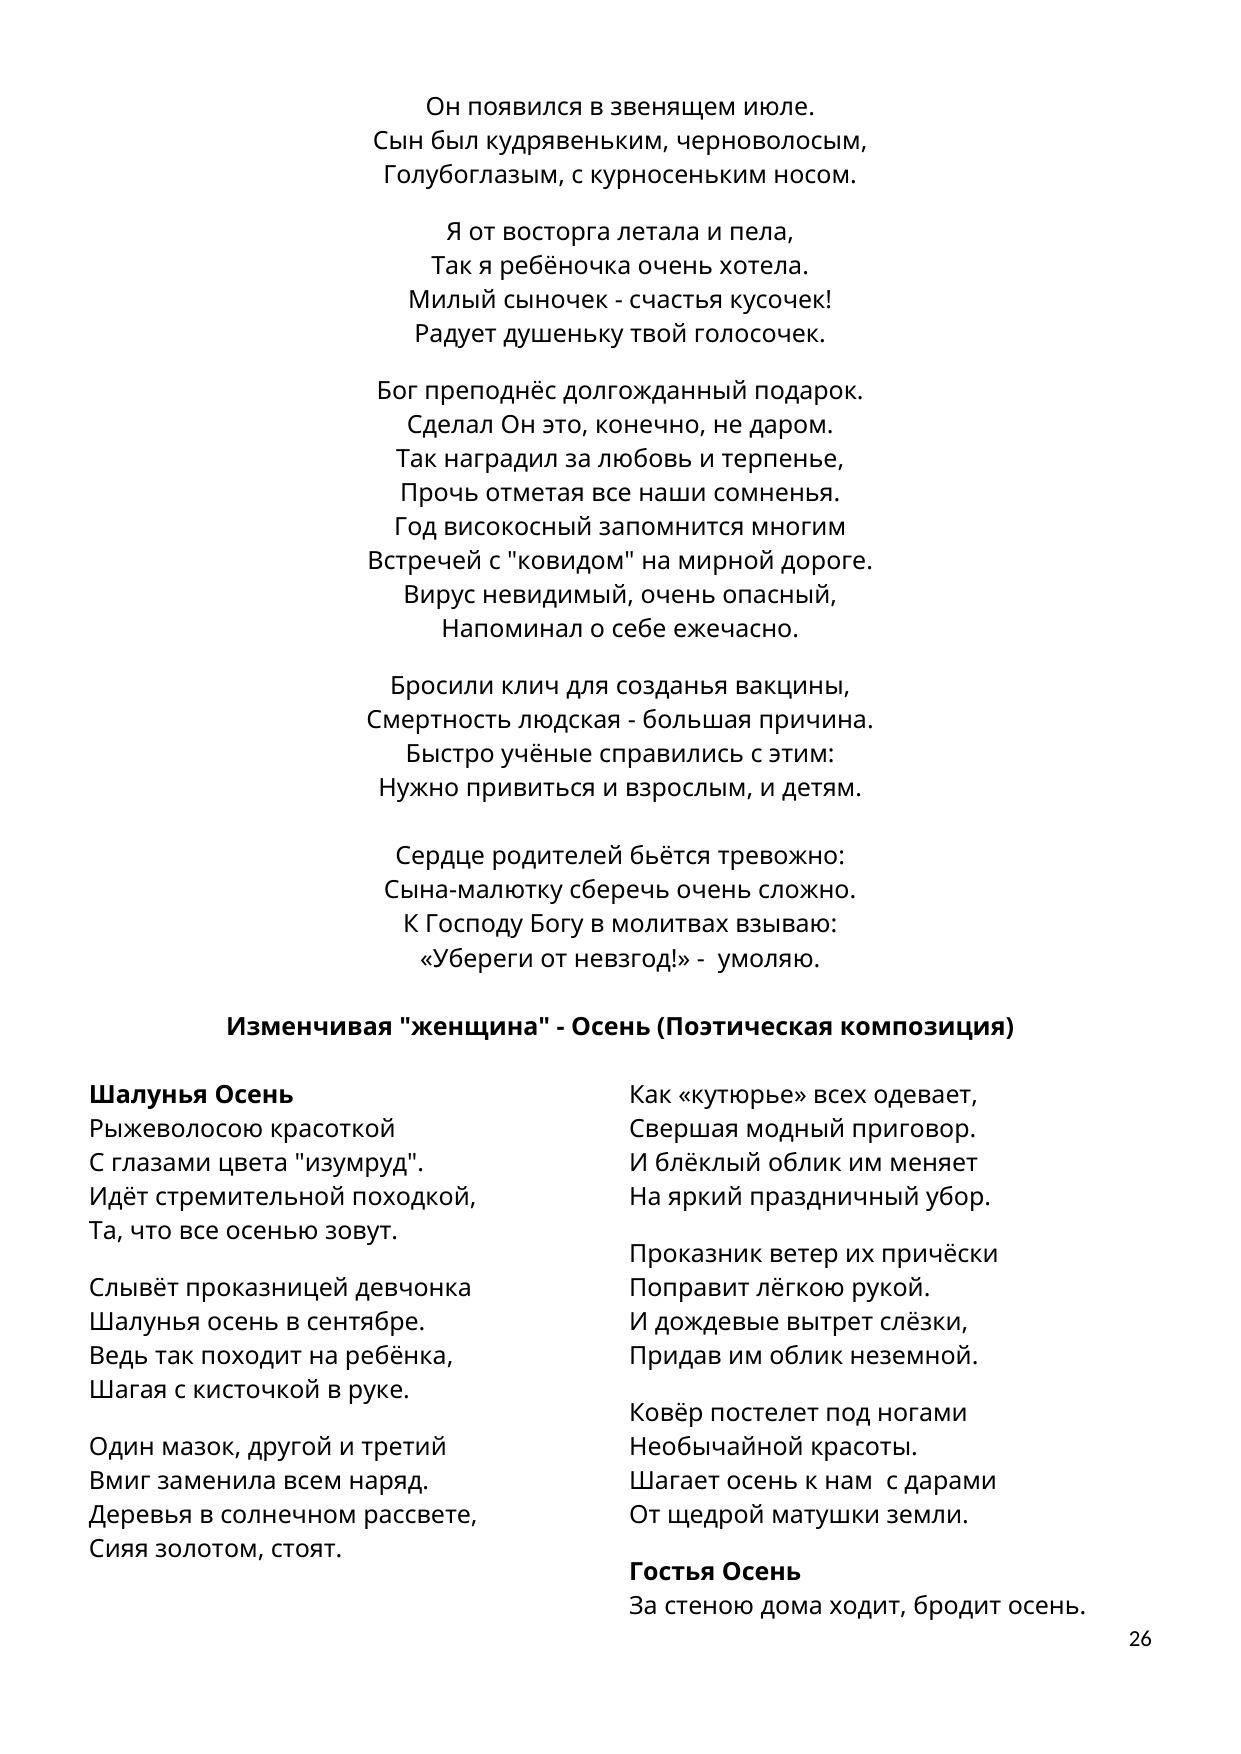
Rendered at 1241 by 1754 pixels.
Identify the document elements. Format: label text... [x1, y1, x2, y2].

text Сердце родителей бьётся тревожно: [89, 838, 1152, 872]
text Рыжеволосою красоткой [89, 1111, 611, 1144]
text Сделал Он это, конечно, не даром. [89, 407, 1152, 441]
text Так я ребёночка очень хотела. [89, 248, 1152, 282]
text Год високосный запомнится многим [89, 509, 1152, 543]
text Быстро учёные справились с этим: [89, 736, 1152, 770]
text На яркий праздничный убор. [629, 1179, 1152, 1213]
text Напоминал о себе ежечасно. [89, 611, 1152, 645]
text К Господу Богу в молитвах взываю: [89, 906, 1152, 940]
text Один мазок, другой и третий [89, 1428, 611, 1462]
text Та, что все осенью зовут. [89, 1213, 611, 1247]
text За стеною дома ходит, бродит осень. [629, 1587, 1152, 1621]
text Нужно привиться и взрослым, и детям. [89, 770, 1152, 804]
text И дождевые вытрет слёзки, [629, 1303, 1152, 1338]
text Сын был кудрявеньким, черноволосым, [89, 123, 1152, 157]
text «Убереги от невзгод!» - умоляю. [89, 940, 1152, 974]
text Придав им облик неземной. [629, 1338, 1152, 1372]
text Сияя золотом, стоят. [89, 1531, 611, 1565]
text Шагая с кисточкой в руке. [89, 1372, 611, 1406]
text Бросили клич для созданья вакцины, [89, 668, 1152, 702]
text Вирус невидимый, очень опасный, [89, 577, 1152, 611]
text Встречей с "ковидом" на мирной дороге. [89, 543, 1152, 577]
text Шалунья осень в сентябре. [89, 1303, 611, 1338]
text Вмиг заменила всем наряд. [89, 1462, 611, 1497]
text Необычайной красоты. [629, 1428, 1152, 1462]
text И блёклый облик им меняет [629, 1144, 1152, 1179]
text Радует душеньку твой голосочек. [89, 316, 1152, 350]
text Милый сыночек - счастья кусочек! [89, 282, 1152, 316]
text Я от восторга летала и пела, [89, 213, 1152, 248]
text От щедрой матушки земли. [629, 1497, 1152, 1531]
text С глазами цвета "изумруд". [89, 1144, 611, 1179]
text Деревья в солнечном рассвете, [89, 1497, 611, 1531]
text Смертность людская - большая причина. [89, 702, 1152, 736]
text Ковёр постелет под ногами [629, 1394, 1152, 1428]
text Идёт стремительной походкой, [89, 1179, 611, 1213]
text Как «кутюрье» всех одевает, [629, 1076, 1152, 1111]
text Поправит лёгкою рукой. [629, 1269, 1152, 1303]
text Прочь отметая все наши сомненья. [89, 475, 1152, 509]
text Ведь так походит на ребёнка, [89, 1338, 611, 1372]
text Изменчивая "женщина" - Осень (Поэтическая композиция) [89, 1008, 1152, 1042]
text Слывёт проказницей девчонка [89, 1269, 611, 1303]
text Бог преподнёс долгожданный подарок. [89, 372, 1152, 407]
text Шалунья Осень [89, 1076, 611, 1111]
text Он появился в звенящем июле. [89, 89, 1152, 123]
text Так наградил за любовь и терпенье, [89, 441, 1152, 475]
text Сына-малютку сберечь очень сложно. [89, 872, 1152, 906]
text Гостья Осень [629, 1553, 1152, 1587]
text Свершая модный приговор. [629, 1111, 1152, 1144]
text Шагает осень к нам с дарами [629, 1462, 1152, 1497]
text Голубоглазым, с курносеньким носом. [89, 157, 1152, 191]
text Проказник ветер их причёски [629, 1235, 1152, 1269]
